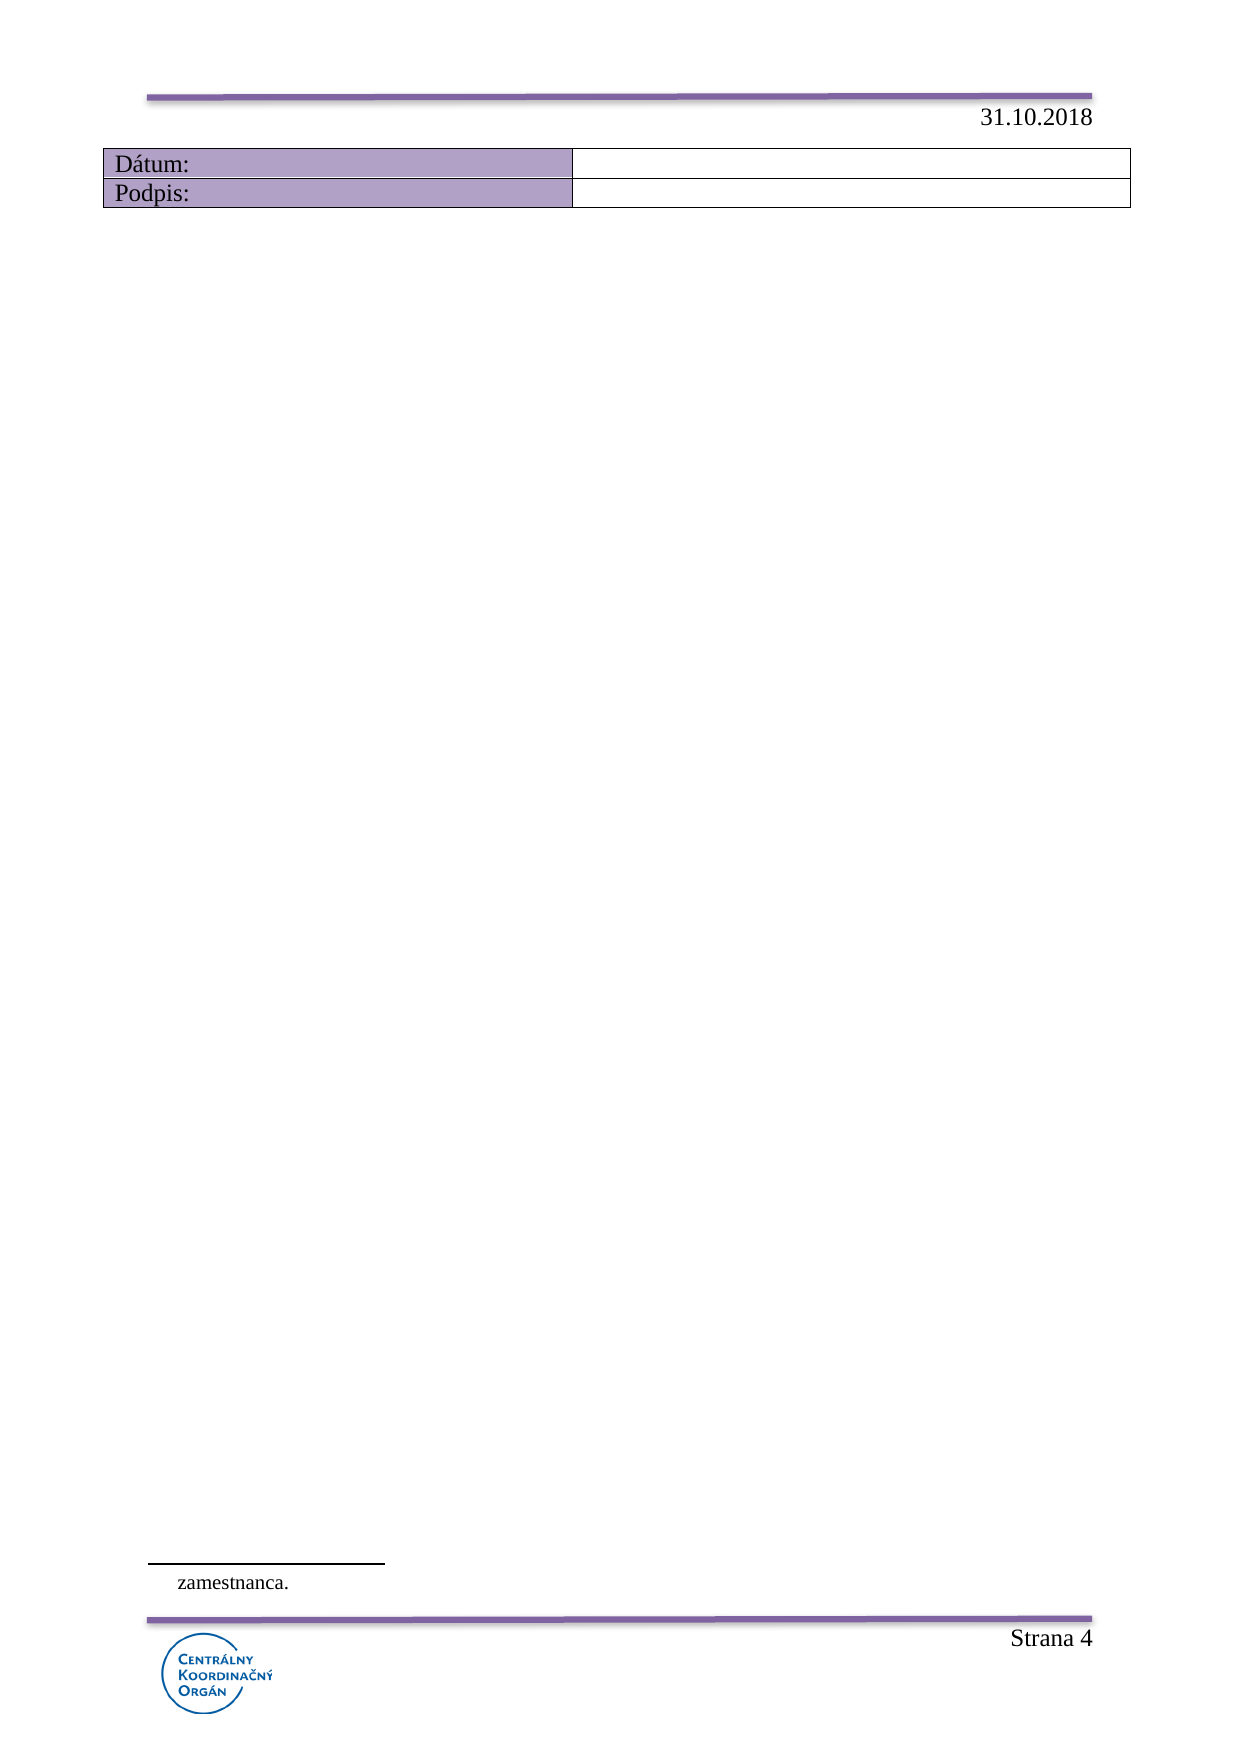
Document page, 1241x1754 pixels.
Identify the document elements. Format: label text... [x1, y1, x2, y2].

table_cell Podpis: [104, 179, 572, 207]
table_cell Dátum: [104, 149, 572, 177]
table_cell [573, 179, 1130, 207]
picture [159, 1631, 272, 1713]
table_cell [573, 149, 1130, 177]
